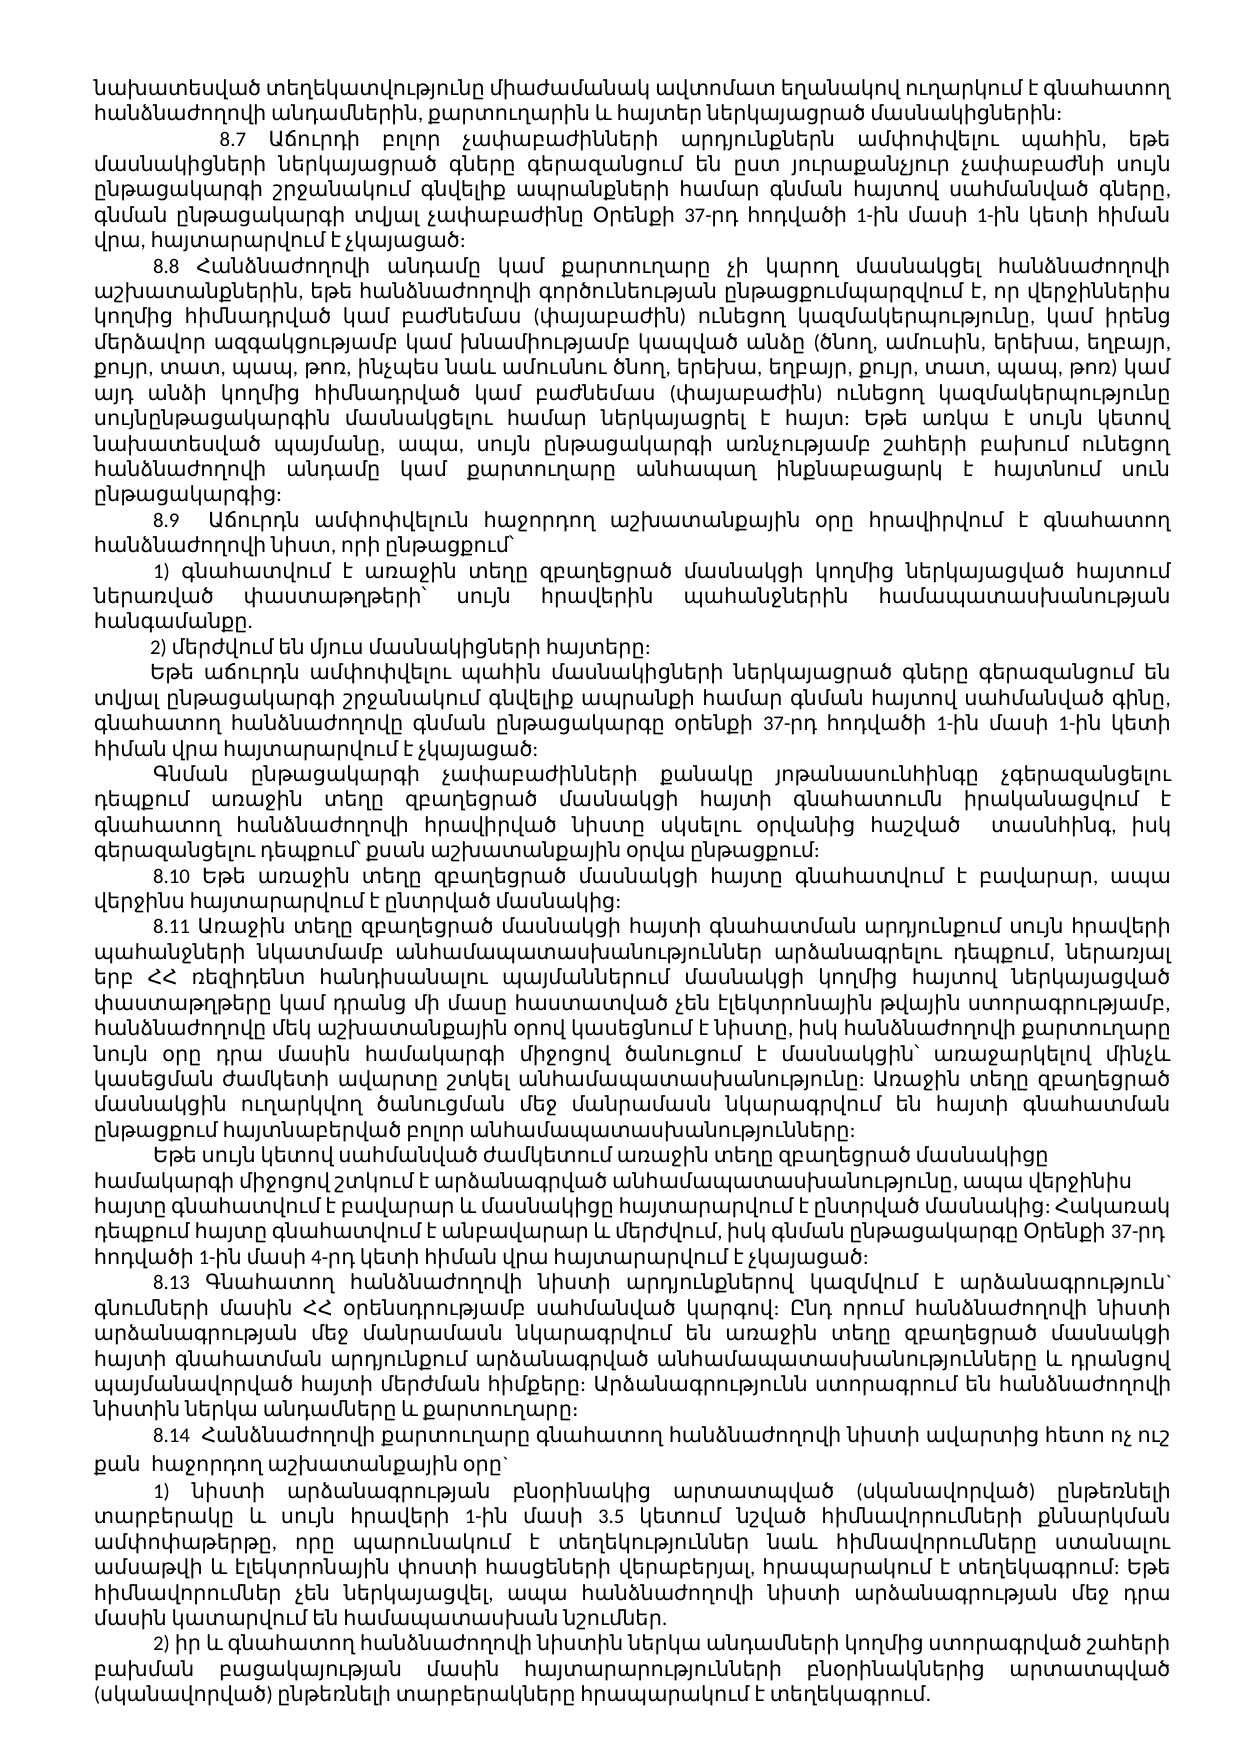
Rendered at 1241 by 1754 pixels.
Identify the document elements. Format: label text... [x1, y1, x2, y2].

text 8.7 Աճուրդի բոլոր չափաբաժինների արդյունքներն ամփոփվելու պահին, եթե մասնակիցների ներկայացրած գները գերազանցում են ըստ յուրաքանչյուր չափաբաժնի սույն ընթացակարգի շրջանակում գնվելիք ապրանքների համար գնման հայտով սահմանված գները, գնման ընթացակարգի տվյալ չափաբաժինը Օրենքի 37-րդ հոդվածի 1-ին մասի 1-ին կետի հիման վրա, հայտարարվում է չկայացած: [94, 126, 1171, 253]
text Գնման ընթացակարգի չափաբաժինների քանակը յոթանասունհինգը չգերազանցելու դեպքում առաջին տեղը զբաղեցրած մասնակցի հայտի գնահատումն իրականացվում է գնահատող հանձնաժողովի հրավիրված նիստը սկսելու օրվանից հաշված տասնհինգ, իսկ գերազանցելու դեպքում՝ քսան աշխատանքային օրվա ընթացքում: [94, 761, 1171, 863]
text 1) գնահատվում է առաջին տեղը զբաղեցրած մասնակցի կողմից ներկայացված հայտում ներառված փաստաթղթերի՝ սույն հրավերին պահանջներին համապատասխանության հանգամանքը. [94, 558, 1171, 634]
text 8.13 Գնահատող հանձնաժողովի նիստի արդյունքներով կազմվում է արձանագրություն` գնումների մասին ՀՀ օրենսդրությամբ սահմանված կարգով: Ընդ որում հանձնաժողովի նիստի արձանագրության մեջ մանրամասն նկարագրվում են առաջին տեղը զբաղեցրած մասնակցի հայտի գնահատման արդյունքում արձանագրված անհամապատասխանությունները և դրանցով պայմանավորված հայտի մերժման հիմքերը: Արձանագրությունն ստորագրում են հանձնաժողովի նիստին ներկա անդամները և քարտուղարը։ [94, 1269, 1171, 1422]
text 2) մերժվում են մյուս մասնակիցների հայտերը: [94, 634, 1171, 659]
text Եթե աճուրդն ամփոփվելու պահին մասնակիցների ներկայացրած գները գերազանցում են տվյալ ընթացակարգի շրջանակում գնվելիք ապրանքի համար գնման հայտով սահմանված գինը, գնահատող հանձնաժողովը գնման ընթացակարգը օրենքի 37-րդ հոդվածի 1-ին մասի 1-ին կետի հիման վրա հայտարարվում է չկայացած: [94, 659, 1171, 761]
text 8.10 Եթե առաջին տեղը զբաղեցրած մասնակցի հայտը գնահատվում է բավարար, ապա վերջինս հայտարարվում է ընտրված մասնակից: [94, 863, 1171, 914]
text 1) նիստի արձանագրության բնօրինակից արտատպված (սկանավորված) ընթեռնելի տարբերակը և սույն հրավերի 1-ին մասի 3.5 կետում նշված հիմնավորումների քննարկման ամփոփաթերթը, որը պարունակում է տեղեկություններ նաև հիմնավորումները ստանալու ամսաթվի և էլեկտրոնային փոստի հասցեների վերաբերյալ, հրապարակում է տեղեկագրում: Եթե հիմնավորումներ չեն ներկայացվել, ապա հանձնաժողովի նիստի արձանագրության մեջ դրա մասին կատարվում են համապատասխան նշումներ. [94, 1478, 1171, 1631]
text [94, 75, 1171, 126]
text 8.9 Աճուրդն ամփոփվելուն հաջորդող աշխատանքային օրը հրավիրվում է գնահատող հանձնաժողովի նիստ, որի ընթացքում՝ [94, 507, 1171, 558]
text Եթե սույն կետով սահմանված ժամկետում առաջին տեղը զբաղեցրած մասնակիցը համակարգի միջոցով շտկում է արձանագրված անհամապատասխանությունը, ապա վերջինիս հայտը գնահատվում է բավարար և մասնակիցը հայտարարվում է ընտրված մասնակից: Հակառակ դեպքում հայտը գնահատվում է անբավարար և մերժվում, իսկ գնման ընթացակարգը Օրենքի 37-րդ հոդվածի 1-ին մասի 4-րդ կետի հիման վրա հայտարարվում է չկայացած: [94, 1142, 1171, 1269]
text 8.14 Հանձնաժողովի քարտուղարը գնահատող հանձնաժողովի նիստի ավարտից հետո ոչ ուշ քան հաջորդող աշխատանքային օրը` [94, 1422, 1171, 1478]
text 8.11 Առաջին տեղը զբաղեցրած մասնակցի հայտի գնահատման արդյունքում սույն հրավերի պահանջների նկատմամբ անհամապատասխանություններ արձանագրելու դեպքում, ներառյալ երբ ՀՀ ռեզիդենտ հանդիսանալու պայմաններում մասնակցի կողմից հայտով ներկայացված փաստաթղթերը կամ դրանց մի մասը հաստատված չեն էլեկտրոնային թվային ստորագրությամբ, հանձնաժողովը մեկ աշխատանքային օրով կասեցնում է նիստը, իսկ հանձնաժողովի քարտուղարը նույն օրը դրա մասին համակարգի միջոցով ծանուցում է մասնակցին՝ առաջարկելով մինչև կասեցման ժամկետի ավարտը շտկել անհամապատասխանությունը: Առաջին տեղը զբաղեցրած մասնակցին ուղարկվող ծանուցման մեջ մանրամասն նկարագրվում են հայտի գնահատման ընթացքում հայտնաբերված բոլոր անհամապատասխանությունները: [94, 914, 1171, 1142]
text 2) իր և գնահատող հանձնաժողովի նիստին ներկա անդամների կողմից ստորագրված շահերի բախման բացակայության մասին հայտարարությունների բնօրինակներից արտատպված (սկանավորված) ընթեռնելի տարբերակները հրապարակում է տեղեկագրում. [94, 1631, 1171, 1707]
text 8.8 Հանձնաժողովի անդամը կամ քարտուղարը չի կարող մասնակցել հանձնաժողովի աշխատանքներին, եթե հանձնաժողովի գործունեության ընթացքումպարզվում է, որ վերջիններիս կողմից հիմնադրված կամ բաժնեմաս (փայաբաժին) ունեցող կազմակերպությունը, կամ իրենց մերձավոր ազգակցությամբ կամ խնամիությամբ կապված անձը (ծնող, ամուսին, երեխա, եղբայր, քույր, տատ, պապ, թոռ, ինչպես նաև ամուսնու ծնող, երեխա, եղբայր, քույր, տատ, պապ, թոռ) կամ այդ անձի կողմից հիմնադրված կամ բաժնեմաս (փայաբաժին) ունեցող կազմակերպությունը սույնընթացակարգին մասնակցելու համար ներկայացրել է հայտ: Եթե առկա է սույն կետով նախատեսված պայմանը, ապա, սույն ընթացակարգի առնչությամբ շահերի բախում ունեցող հանձնաժողովի անդամը կամ քարտուղարը անհապաղ ինքնաբացարկ է հայտնում սուն ընթացակարգից: [94, 253, 1171, 507]
